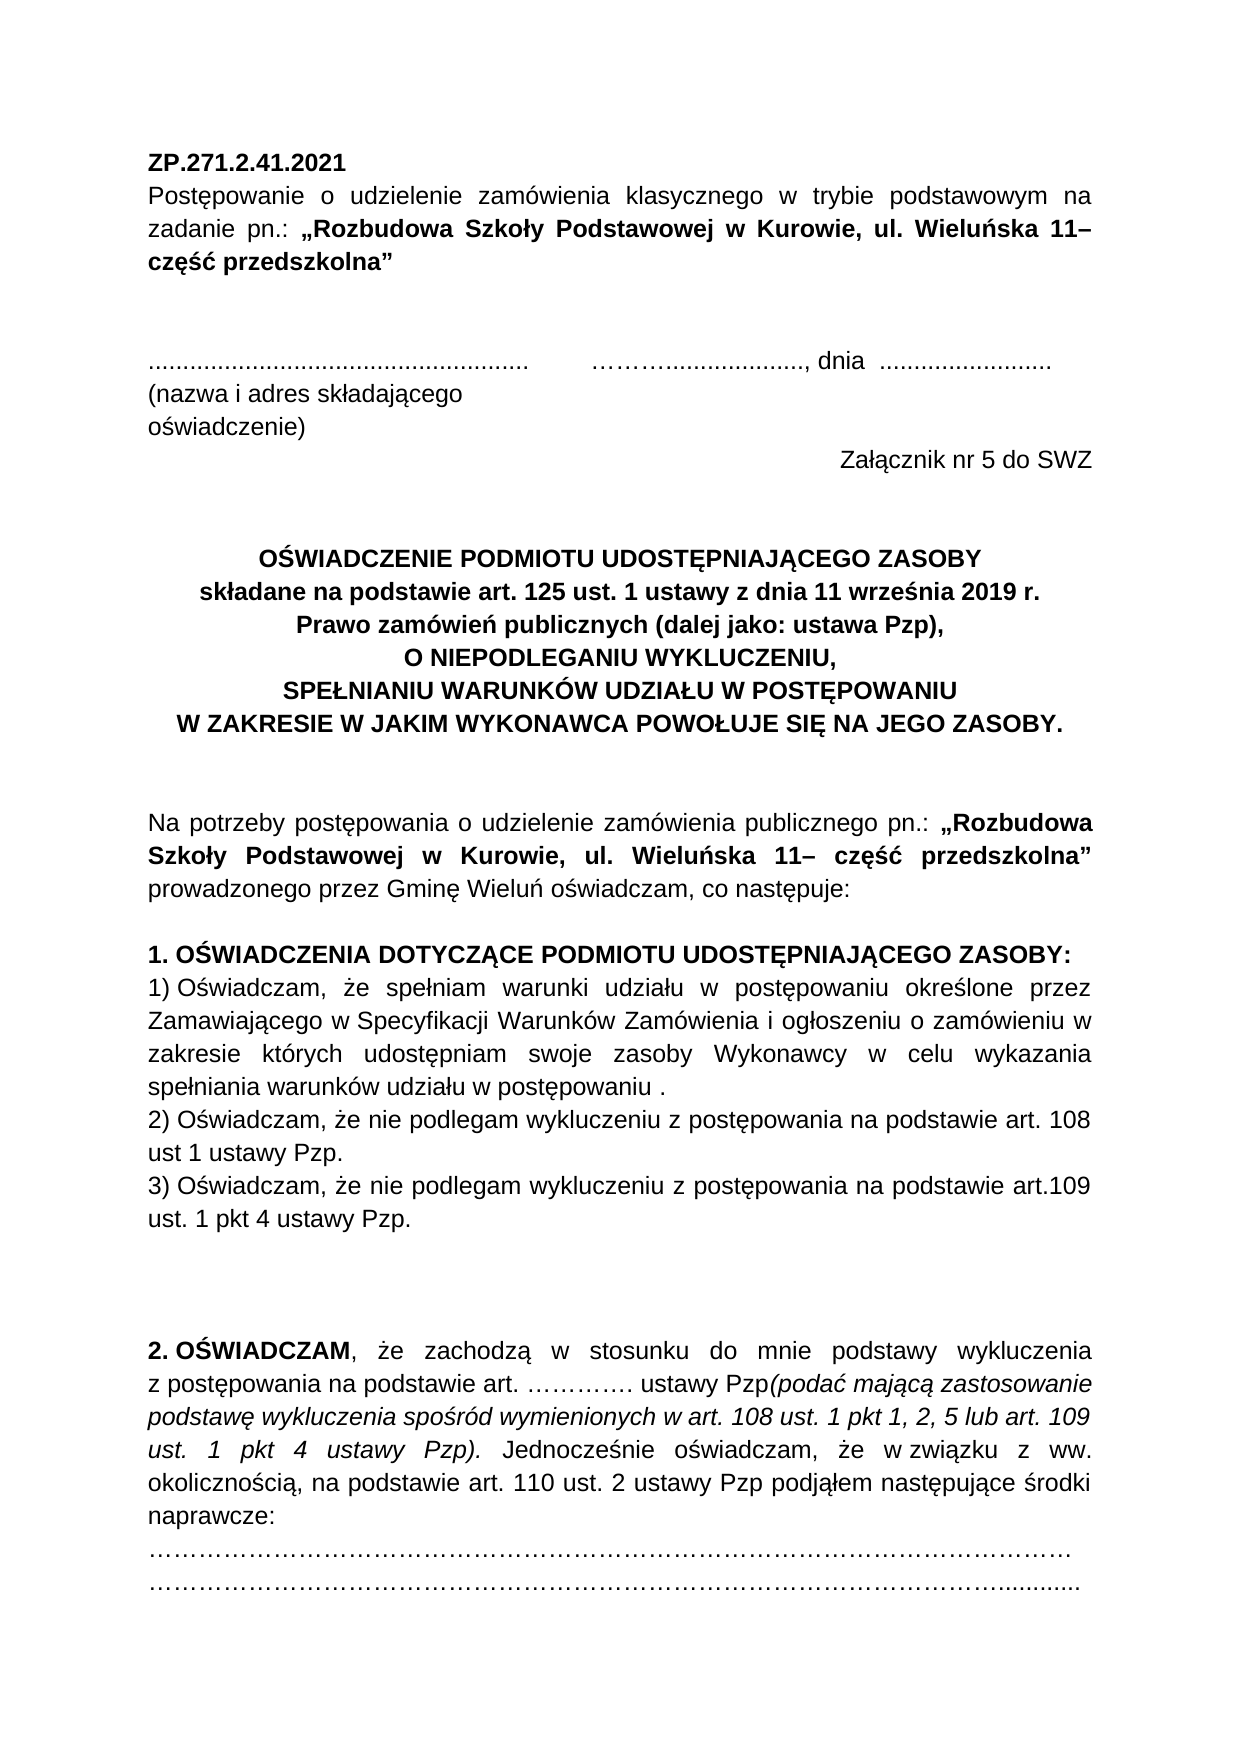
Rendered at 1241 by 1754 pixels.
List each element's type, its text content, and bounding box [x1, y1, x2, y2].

text ....................................................... ………...................., dnia ......................... [148, 346, 1093, 374]
text (nazwa i adres składającego [148, 379, 1093, 407]
text OŚWIADCZENIE PODMIOTU UDOSTĘPNIAJĄCEGO ZASOBY [148, 544, 1093, 573]
text SPEŁNIANIU WARUNKÓW UDZIAŁU W POSTĘPOWANIU [148, 676, 1093, 705]
text Prawo zamówień publicznych (dalej jako: ustawa Pzp), [148, 610, 1093, 639]
text Załącznik nr 5 do SWZ [668, 445, 1093, 473]
text 1. OŚWIADCZENIA DOTYCZĄCE PODMIOTU UDOSTĘPNIAJĄCEGO ZASOBY: [148, 940, 1093, 969]
text O NIEPODLEGANIU WYKLUCZENIU, [148, 643, 1093, 672]
text 1) Oświadczam, że spełniam warunki udziału w postępowaniu określone przez Zamawiającego w Specyfikacji Warunków Zamówienia i ogłoszeniu o zamówieniu w zakresie których udostępniam swoje zasoby Wykonawcy w celu wykazania spełniania warunków udziału w postępowaniu . [148, 973, 1093, 1101]
text W ZAKRESIE W JAKIM WYKONAWCA POWOŁUJE SIĘ NA JEGO ZASOBY. [148, 709, 1093, 738]
text Postępowanie o udzielenie zamówienia klasycznego w trybie podstawowym na zadanie pn.: „Rozbudowa Szkoły Podstawowej w Kurowie, ul. Wieluńska 11– część przedszkolna” [148, 181, 1093, 275]
text oświadczenie) [148, 412, 1093, 441]
text Na potrzeby postępowania o udzielenie zamówienia publicznego pn.: „Rozbudowa Szkoły Podstawowej w Kurowie, ul. Wieluńska 11– część przedszkolna” prowadzonego przez Gminę Wieluń oświadczam, co następuje: [148, 808, 1093, 903]
text 3) Oświadczam, że nie podlegam wykluczeniu z postępowania na podstawie art.109 ust. 1 pkt 4 ustawy Pzp. [148, 1171, 1093, 1233]
text …………………………………………………………………………………………............ [148, 1567, 1093, 1596]
text 2) Oświadczam, że nie podlegam wykluczeniu z postępowania na podstawie art. 108 ust 1 ustawy Pzp. [148, 1105, 1093, 1167]
text ZP.271.2.41.2021 [148, 148, 1093, 176]
text ………………………………………………………………………………………………… [148, 1534, 1093, 1562]
text składane na podstawie art. 125 ust. 1 ustawy z dnia 11 września 2019 r. [148, 577, 1093, 606]
text 2. OŚWIADCZAM, że zachodzą w stosunku do mnie podstawy wykluczenia z postępowania na podstawie art. …………. ustawy Pzp(podać mającą zastosowanie podstawę wykluczenia spośród wymienionych w art. 108 ust. 1 pkt 1, 2, 5 lub art. 109 ust. 1 pkt 4 ustawy Pzp). Jednocześnie oświadczam, że w związku z ww. okolicznością, na podstawie art. 110 ust. 2 ustawy Pzp podjąłem następujące środki naprawcze: [148, 1336, 1093, 1529]
